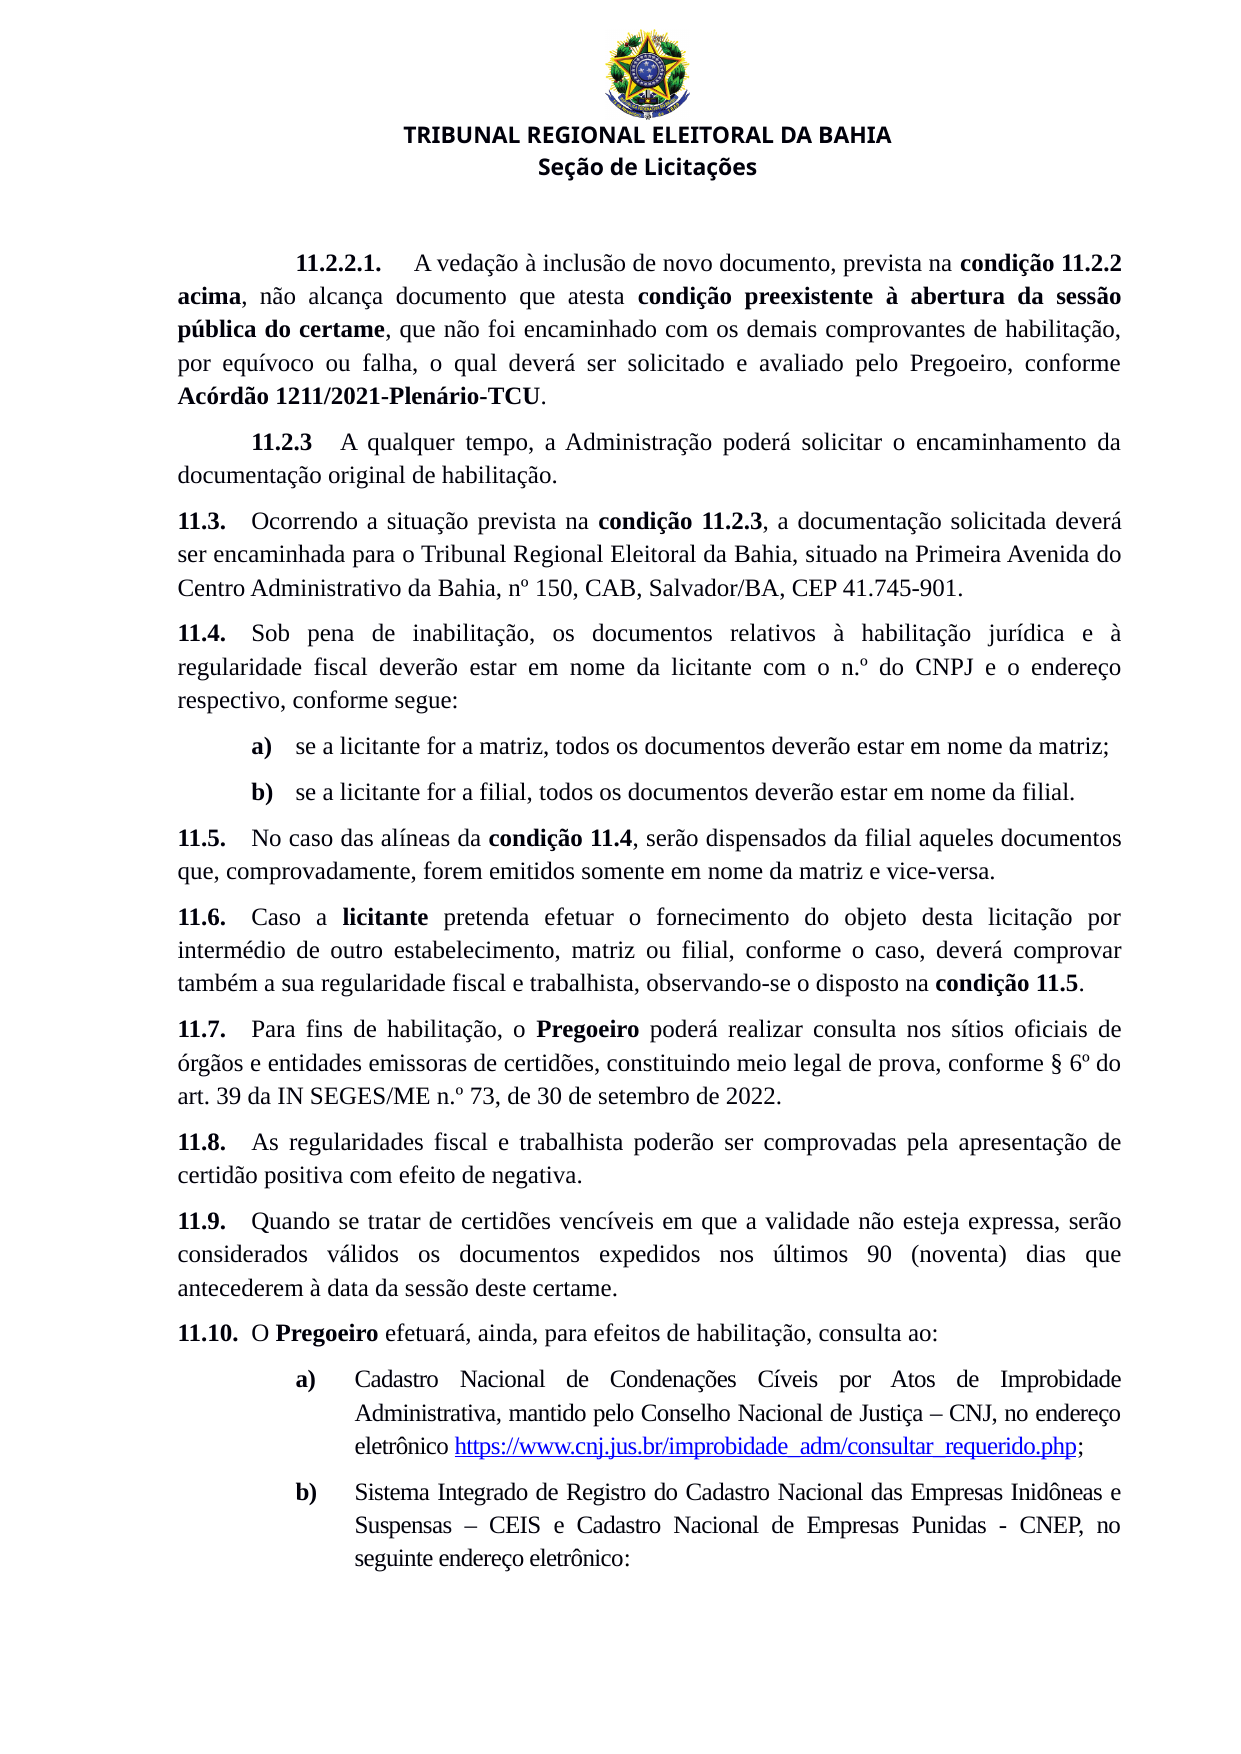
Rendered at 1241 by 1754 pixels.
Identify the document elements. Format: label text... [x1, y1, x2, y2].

text 11.5. No caso das alíneas da condição 11.4, serão dispensados da filial aqueles documentos que, comprovadamente, forem emitidos somente em nome da matriz e vice-versa. [177, 819, 1122, 886]
text 11.8. As regularidades fiscal e trabalhista poderão ser comprovadas pela apresentação de certidão positiva com efeito de negativa. [177, 1123, 1122, 1190]
text 11.2.3 A qualquer tempo, a Administração poderá solicitar o encaminhamento da documentação original de habilitação. [177, 423, 1122, 490]
text 11.10. O Pregoeiro efetuará, ainda, para efeitos de habilitação, consulta ao: [177, 1315, 1122, 1348]
list Cadastro Nacional de Condenações Cíveis por Atos de Improbidade Administrativa, mantido pelo Conselho Nacional de Justiça – CNJ, no endereço eletrônico https://www.cnj.jus.br/improbidade_adm/consultar_requerido.php; [295, 1361, 1122, 1461]
list se a licitante for a filial, todos os documentos deverão estar em nome da filial. [251, 773, 1122, 807]
text 11.4. Sob pena de inabilitação, os documentos relativos à habilitação jurídica e à regularidade fiscal deverão estar em nome da licitante com o n.º do CNPJ e o endereço respectivo, conforme segue: [177, 615, 1122, 715]
text 11.3. Ocorrendo a situação prevista na condição 11.2.3, a documentação solicitada deverá ser encaminhada para o Tribunal Regional Eleitoral da Bahia, situado na Primeira Avenida do Centro Administrativo da Bahia, nº 150, CAB, Salvador/BA, CEP 41.745-901. [177, 503, 1122, 603]
list se a licitante for a matriz, todos os documentos deverão estar em nome da matriz; [251, 728, 1122, 761]
list Sistema Integrado de Registro do Cadastro Nacional das Empresas Inidôneas e Suspensas – CEIS e Cadastro Nacional de Empresas Punidas - CNEP, no seguinte endereço eletrônico: [295, 1473, 1122, 1573]
text 11.9. Quando se tratar de certidões vencíveis em que a validade não esteja expressa, serão considerados válidos os documentos expedidos nos últimos 90 (noventa) dias que antecederem à data da sessão deste certame. [177, 1203, 1122, 1303]
text 11.6. Caso a licitante pretenda efetuar o fornecimento do objeto desta licitação por intermédio de outro estabelecimento, matriz ou filial, conforme o caso, deverá comprovar também a sua regularidade fiscal e trabalhista, observando-se o disposto na condição 11.5. [177, 898, 1122, 998]
text 11.2.2.1. A vedação à inclusão de novo documento, prevista na condição 11.2.2 acima, não alcança documento que atesta condição preexistente à abertura da sessão pública do certame, que não foi encaminhado com os demais comprovantes de habilitação, por equívoco ou falha, o qual deverá ser solicitado e avaliado pelo Pregoeiro, conforme Acórdão 1211/2021-Plenário-TCU. [177, 244, 1122, 411]
text 11.7. Para fins de habilitação, o Pregoeiro poderá realizar consulta nos sítios oficiais de órgãos e entidades emissoras de certidões, constituindo meio legal de prova, conforme § 6º do art. 39 da IN SEGES/ME n.º 73, de 30 de setembro de 2022. [177, 1011, 1122, 1111]
